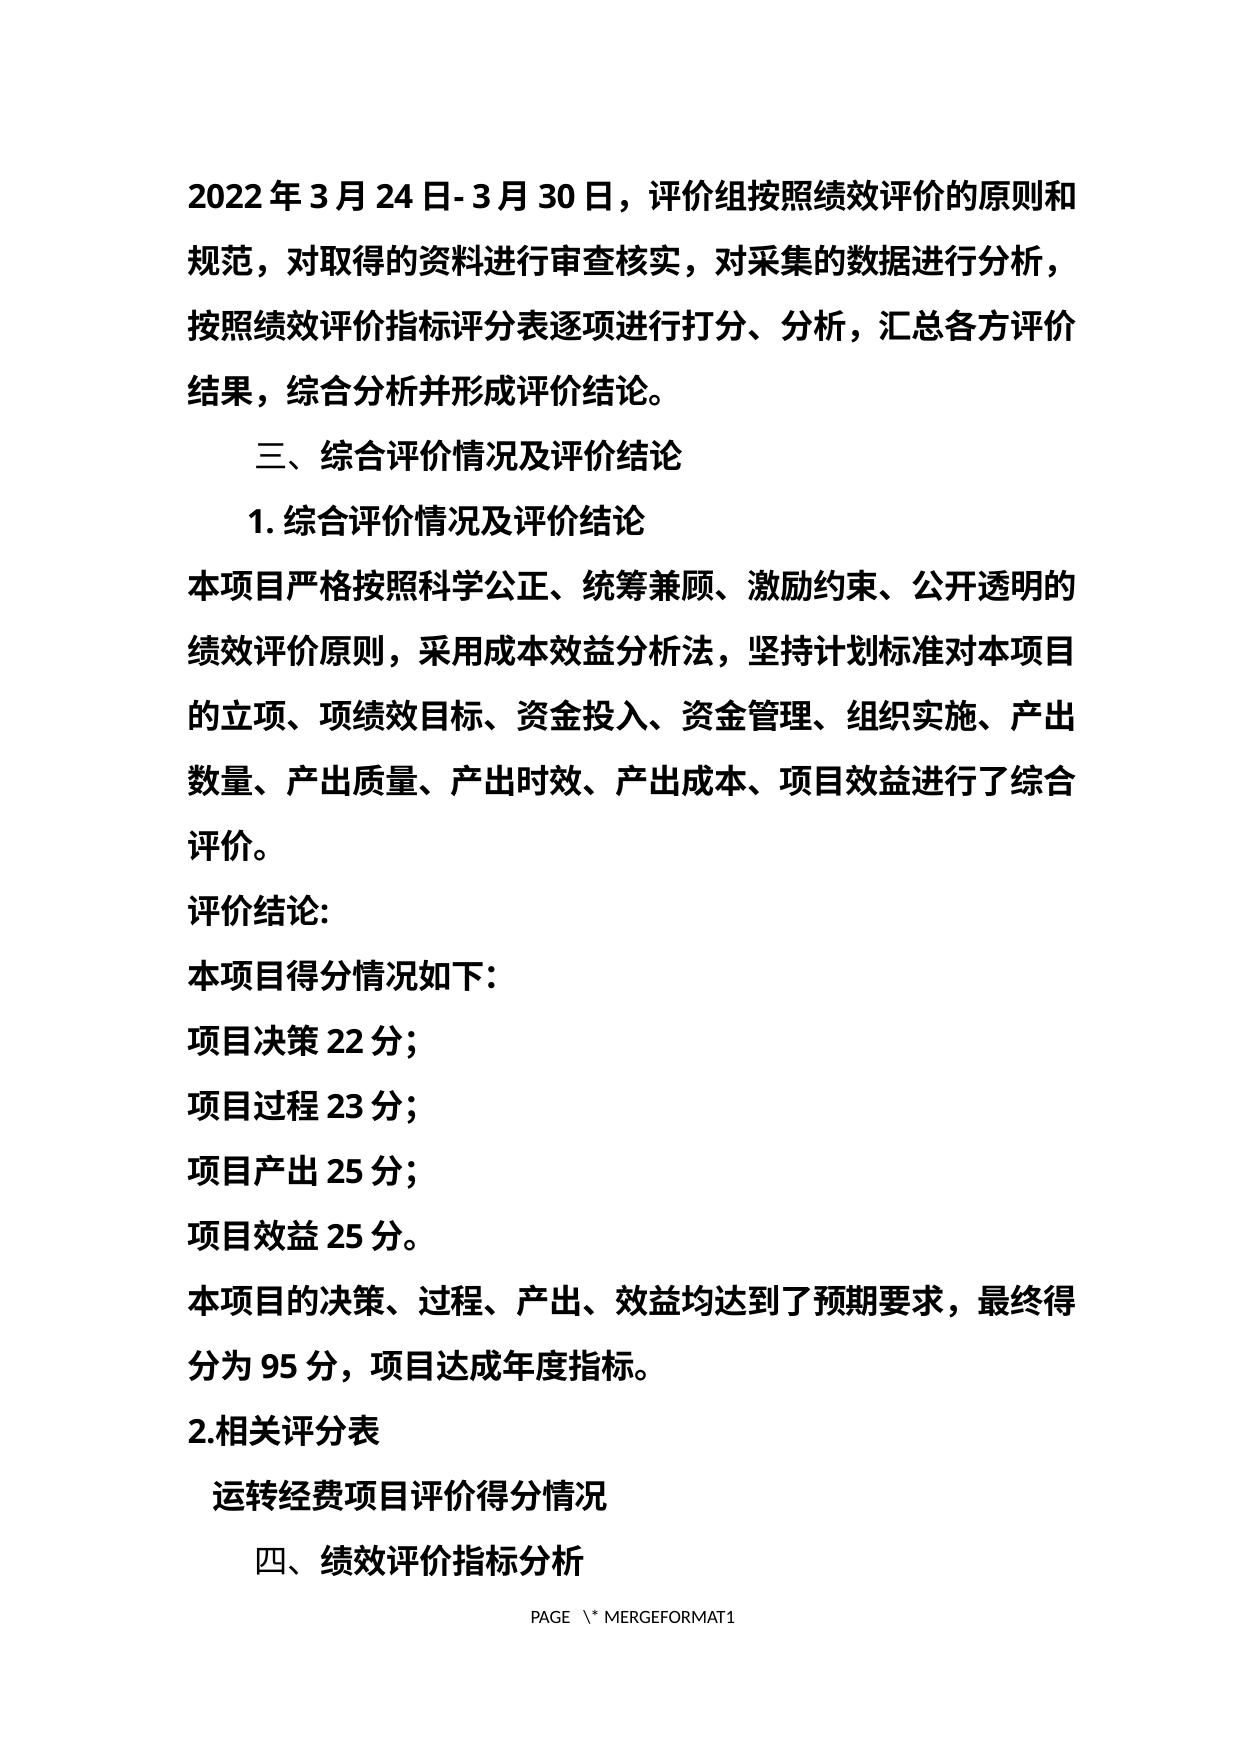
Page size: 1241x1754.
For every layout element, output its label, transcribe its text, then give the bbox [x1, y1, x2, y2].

text 四、绩效评价指标分析 [187, 1527, 1078, 1592]
text 三、综合评价情况及评价结论 [187, 422, 1078, 487]
text 1. 综合评价情况及评价结论 本项目严格按照科学公正、统筹兼顾、激励约束、公开透明的绩效评价原则，采用成本效益分析法，坚持计划标准对本项目的立项、项绩效目标、资金投入、资金管理、组织实施、产出数量、产出质量、产出时效、产出成本、项目效益进行了综合评价。 评价结论: 本项目得分情况如下： 项目决策22分； 项目过程23分； 项目产出25分； 项目效益25分。 本项目的决策、过程、产出、效益均达到了预期要求，最终得分为95分，项目达成年度指标。 2.相关评分表 运转经费项目评价得分情况 [187, 487, 1078, 1527]
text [187, 162, 1078, 422]
